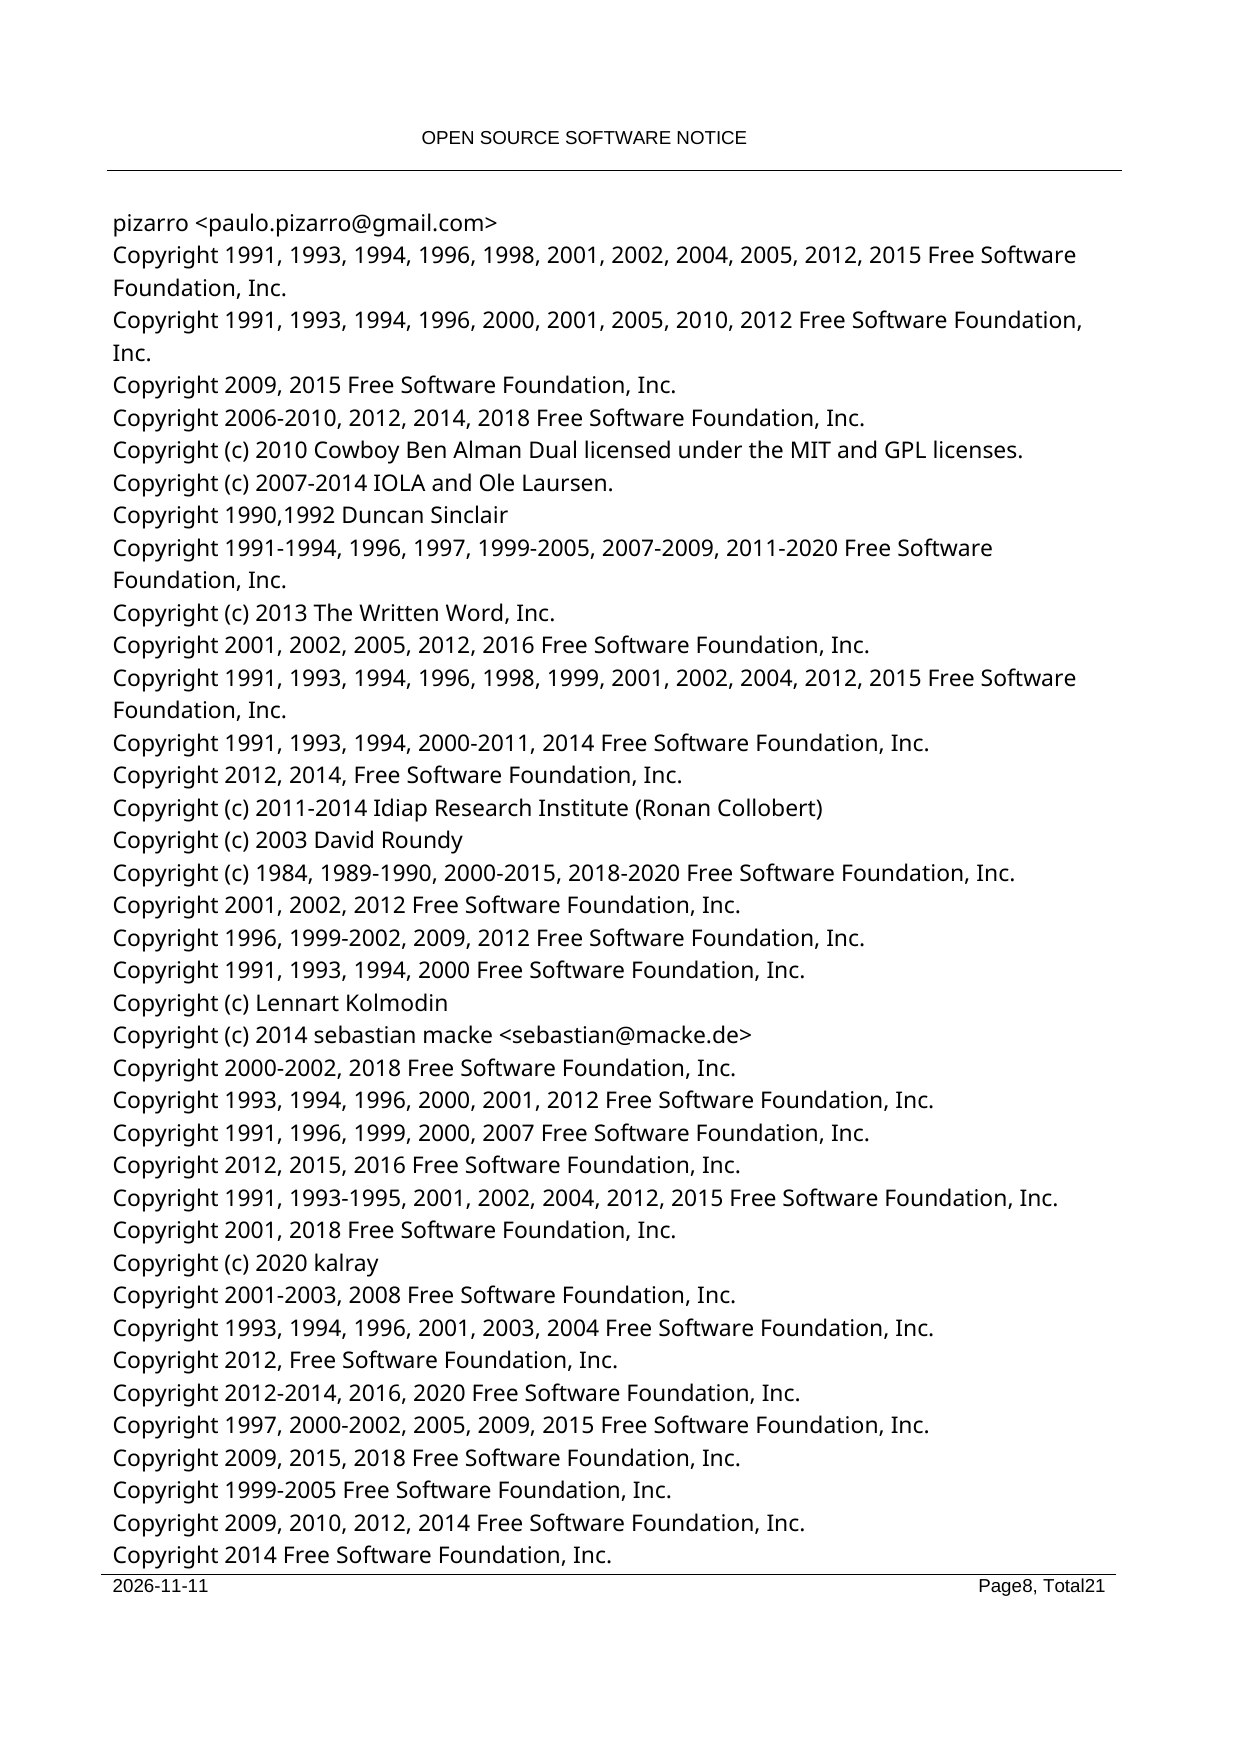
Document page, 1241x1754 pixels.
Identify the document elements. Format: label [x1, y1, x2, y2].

text [112, 206, 1128, 1571]
